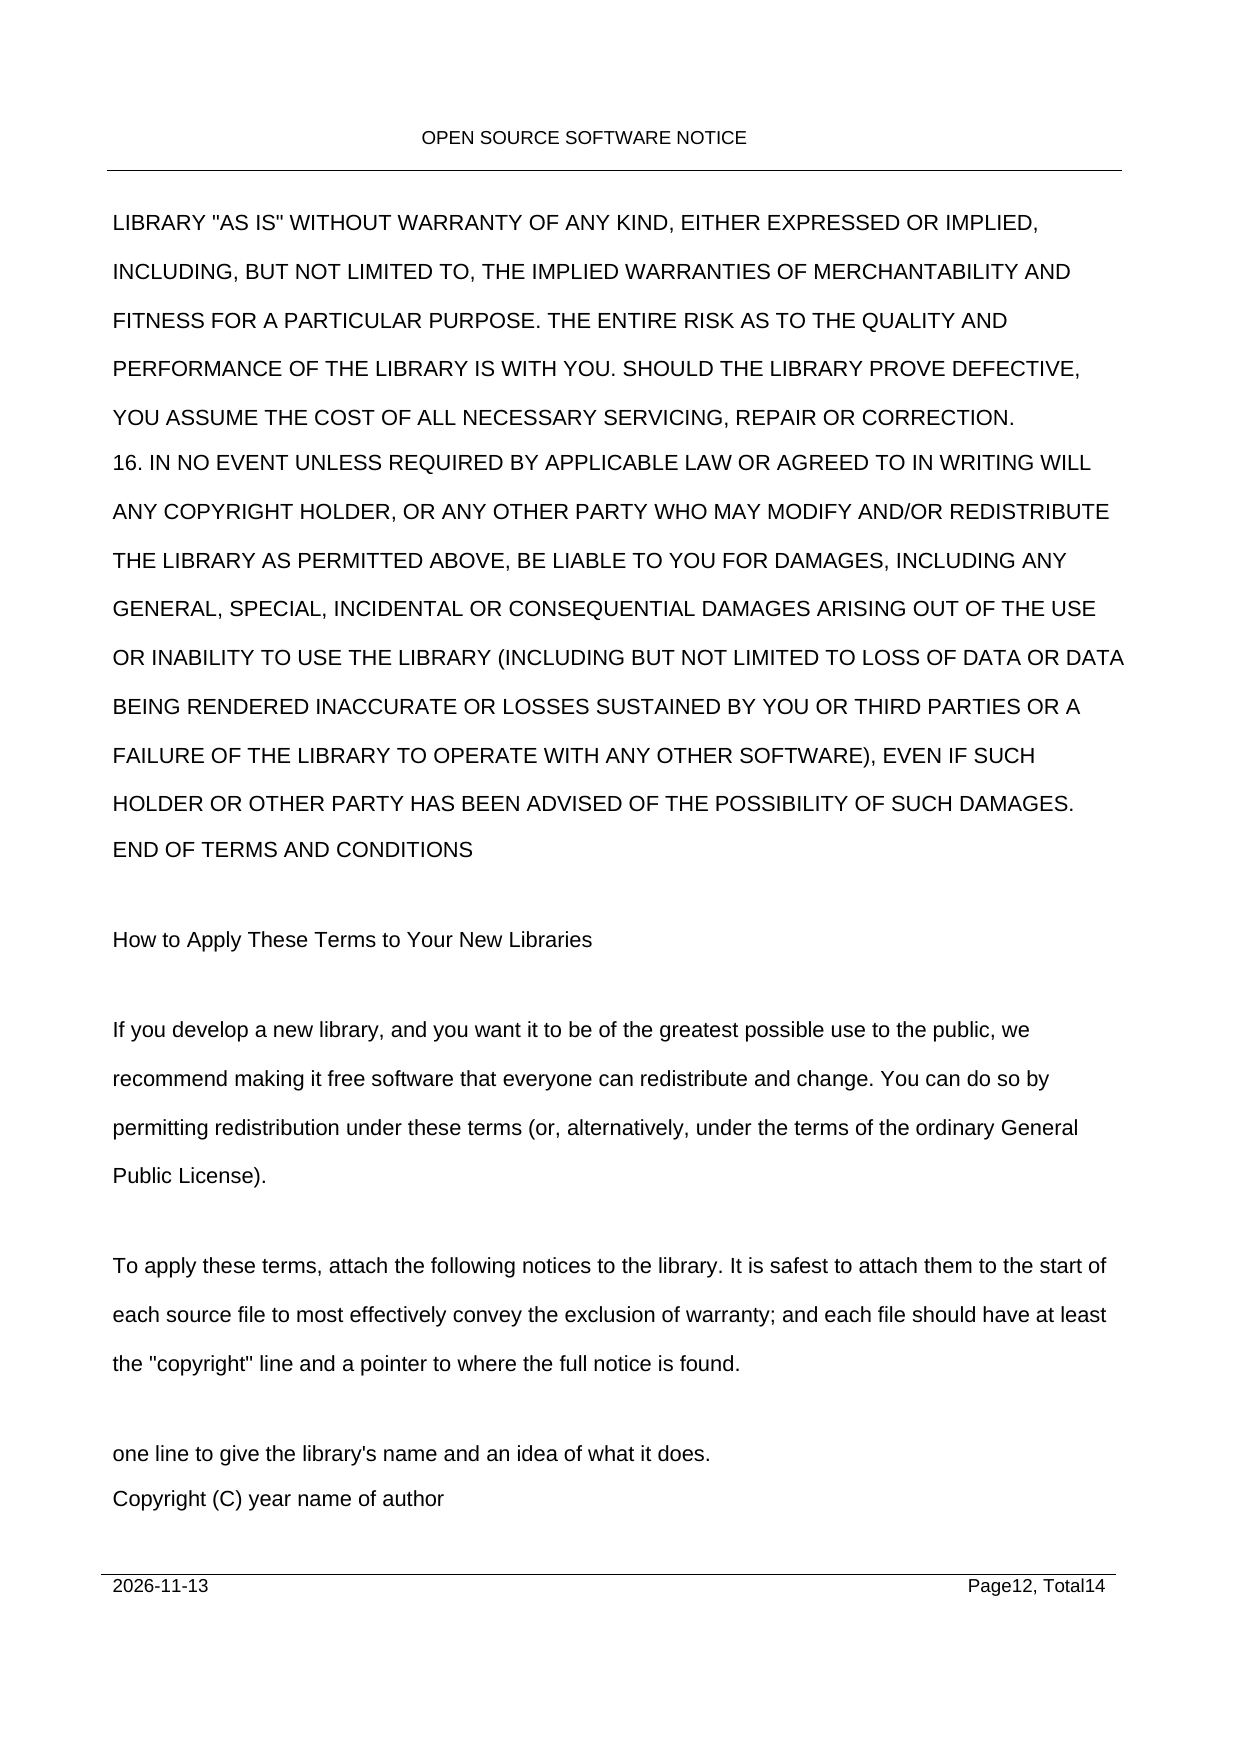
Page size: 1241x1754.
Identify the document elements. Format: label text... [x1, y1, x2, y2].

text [112, 206, 1128, 434]
text If you develop a new library, and you want it to be of the greatest possible use to the public, we recommend making it free software that everyone can redistribute and change. You can do so by permitting redistribution under these terms (or, alternatively, under the terms of the ordinary General Public License). [112, 1013, 1128, 1192]
text 16. IN NO EVENT UNLESS REQUIRED BY APPLICABLE LAW OR AGREED TO IN WRITING WILL ANY COPYRIGHT HOLDER, OR ANY OTHER PARTY WHO MAY MODIFY AND/OR REDISTRIBUTE THE LIBRARY AS PERMITTED ABOVE, BE LIABLE TO YOU FOR DAMAGES, INCLUDING ANY GENERAL, SPECIAL, INCIDENTAL OR CONSEQUENTIAL DAMAGES ARISING OUT OF THE USE OR INABILITY TO USE THE LIBRARY (INCLUDING BUT NOT LIMITED TO LOSS OF DATA OR DATA BEING RENDERED INACCURATE OR LOSSES SUSTAINED BY YOU OR THIRD PARTIES OR A FAILURE OF THE LIBRARY TO OPERATE WITH ANY OTHER SOFTWARE), EVEN IF SUCH HOLDER OR OTHER PARTY HAS BEEN ADVISED OF THE POSSIBILITY OF SUCH DAMAGES. [112, 446, 1128, 820]
text one line to give the library's name and an idea of what it does. [112, 1437, 1128, 1470]
text How to Apply These Terms to Your New Libraries [112, 923, 1128, 956]
text Copyright (C) year name of author [112, 1482, 1128, 1515]
text END OF TERMS AND CONDITIONS [112, 833, 1128, 865]
text To apply these terms, attach the following notices to the library. It is safest to attach them to the start of each source file to most effectively convey the exclusion of warranty; and each file should have at least the "copyright" line and a pointer to where the full notice is found. [112, 1250, 1128, 1380]
